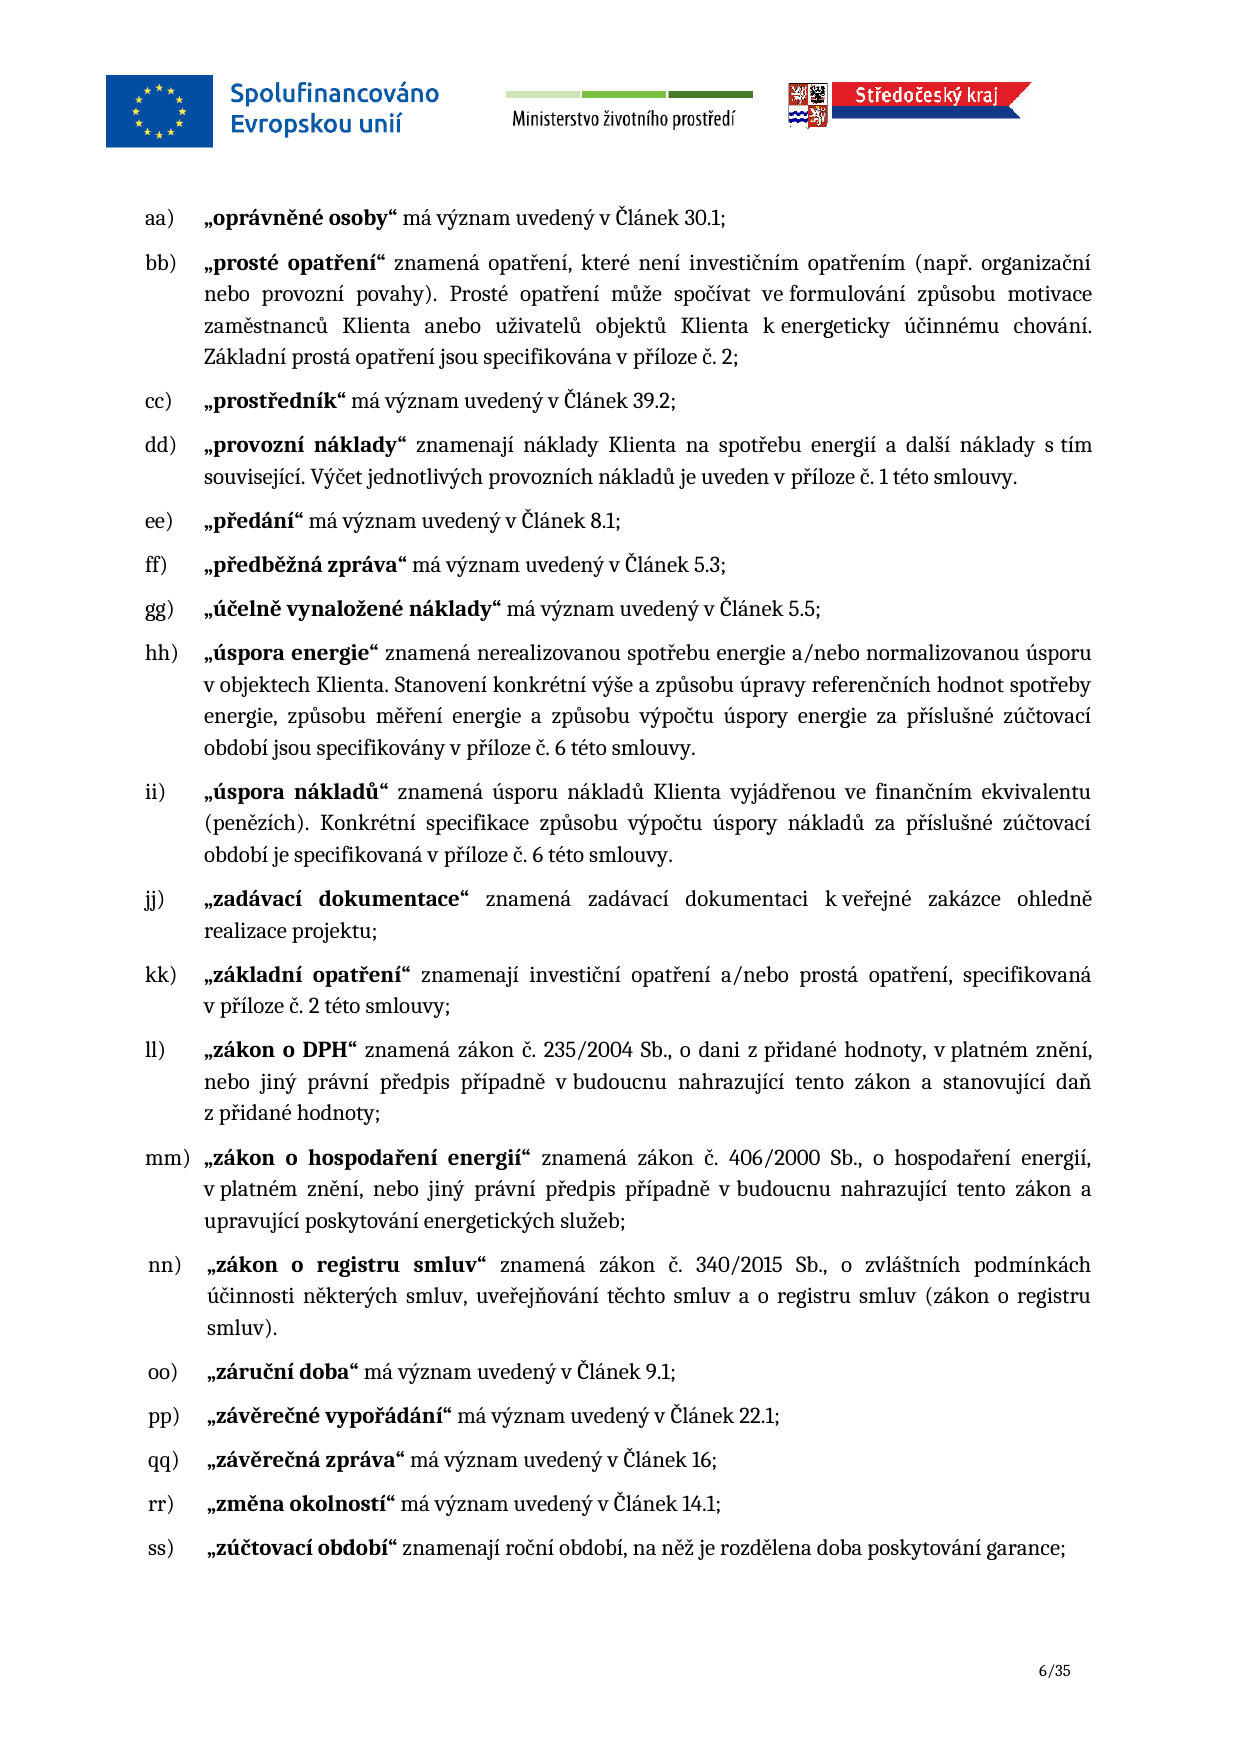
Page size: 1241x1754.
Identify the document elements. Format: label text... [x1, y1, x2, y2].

subtitle „závěrečná zpráva“ má význam uvedený v Článek 16; [148, 1447, 1092, 1473]
subtitle „prostředník“ má význam uvedený v Článek 39.2; [145, 388, 1092, 414]
picture [103, 73, 1048, 148]
subtitle „úspora energie“ znamená nerealizovanou spotřebu energie a/nebo normalizovanou úsporu v objektech Klienta. Stanovení konkrétní výše a způsobu úpravy referenčních hodnot spotřeby energie, způsobu měření energie a způsobu výpočtu úspory energie za příslušné zúčtovací období jsou specifikovány v příloze č. 6 této smlouvy. [145, 640, 1092, 761]
subtitle „úspora nákladů“ znamená úsporu nákladů Klienta vyjádřenou ve finančním ekvivalentu (penězích). Konkrétní specifikace způsobu výpočtu úspory nákladů za příslušné zúčtovací období je specifikovaná v příloze č. 6 této smlouvy. [145, 779, 1092, 868]
subtitle „zákon o registru smluv“ znamená zákon č. 340/2015 Sb., o zvláštních podmínkách účinnosti některých smluv, uveřejňování těchto smluv a o registru smluv (zákon o registru smluv). [148, 1251, 1092, 1341]
subtitle „zadávací dokumentace“ znamená zadávací dokumentaci k veřejné zakázce ohledně realizace projektu; [145, 886, 1092, 944]
subtitle „zúčtovací období“ znamenají roční období, na něž je rozdělena doba poskytování garance; [148, 1535, 1092, 1561]
subtitle „provozní náklady“ znamenají náklady Klienta na spotřebu energií a další náklady s tím související. Výčet jednotlivých provozních nákladů je uveden v příloze č. 1 této smlouvy. [145, 432, 1092, 490]
subtitle „předběžná zpráva“ má význam uvedený v Článek 5.3; [145, 552, 1092, 578]
subtitle „oprávněné osoby“ má význam uvedený v Článek 30.1; [145, 205, 1092, 232]
subtitle „záruční doba“ má význam uvedený v Článek 9.1; [148, 1359, 1092, 1385]
subtitle „předání“ má význam uvedený v Článek 8.1; [145, 508, 1092, 534]
subtitle „zákon o DPH“ znamená zákon č. 235/2004 Sb., o dani z přidané hodnoty, v platném znění, nebo jiný právní předpis případně v budoucnu nahrazující tento zákon a stanovující daň z přidané hodnoty; [145, 1037, 1092, 1127]
subtitle „účelně vynaložené náklady“ má význam uvedený v Článek 5.5; [145, 596, 1092, 622]
subtitle „změna okolností“ má význam uvedený v Článek 14.1; [148, 1491, 1092, 1517]
subtitle „prosté opatření“ znamená opatření, které není investičním opatřením (např. organizační nebo provozní povahy). Prosté opatření může spočívat ve formulování způsobu motivace zaměstnanců Klienta anebo uživatelů objektů Klienta k energeticky účinnému chování. Základní prostá opatření jsou specifikována v příloze č. 2; [145, 249, 1092, 370]
subtitle „základní opatření“ znamenají investiční opatření a/nebo prostá opatření, specifikovaná v příloze č. 2 této smlouvy; [145, 961, 1092, 1019]
subtitle „zákon o hospodaření energií“ znamená zákon č. 406/2000 Sb., o hospodaření energií, v platném znění, nebo jiný právní předpis případně v budoucnu nahrazující tento zákon a upravující poskytování energetických služeb; [145, 1144, 1092, 1234]
subtitle „závěrečné vypořádání“ má význam uvedený v Článek 22.1; [148, 1403, 1092, 1429]
